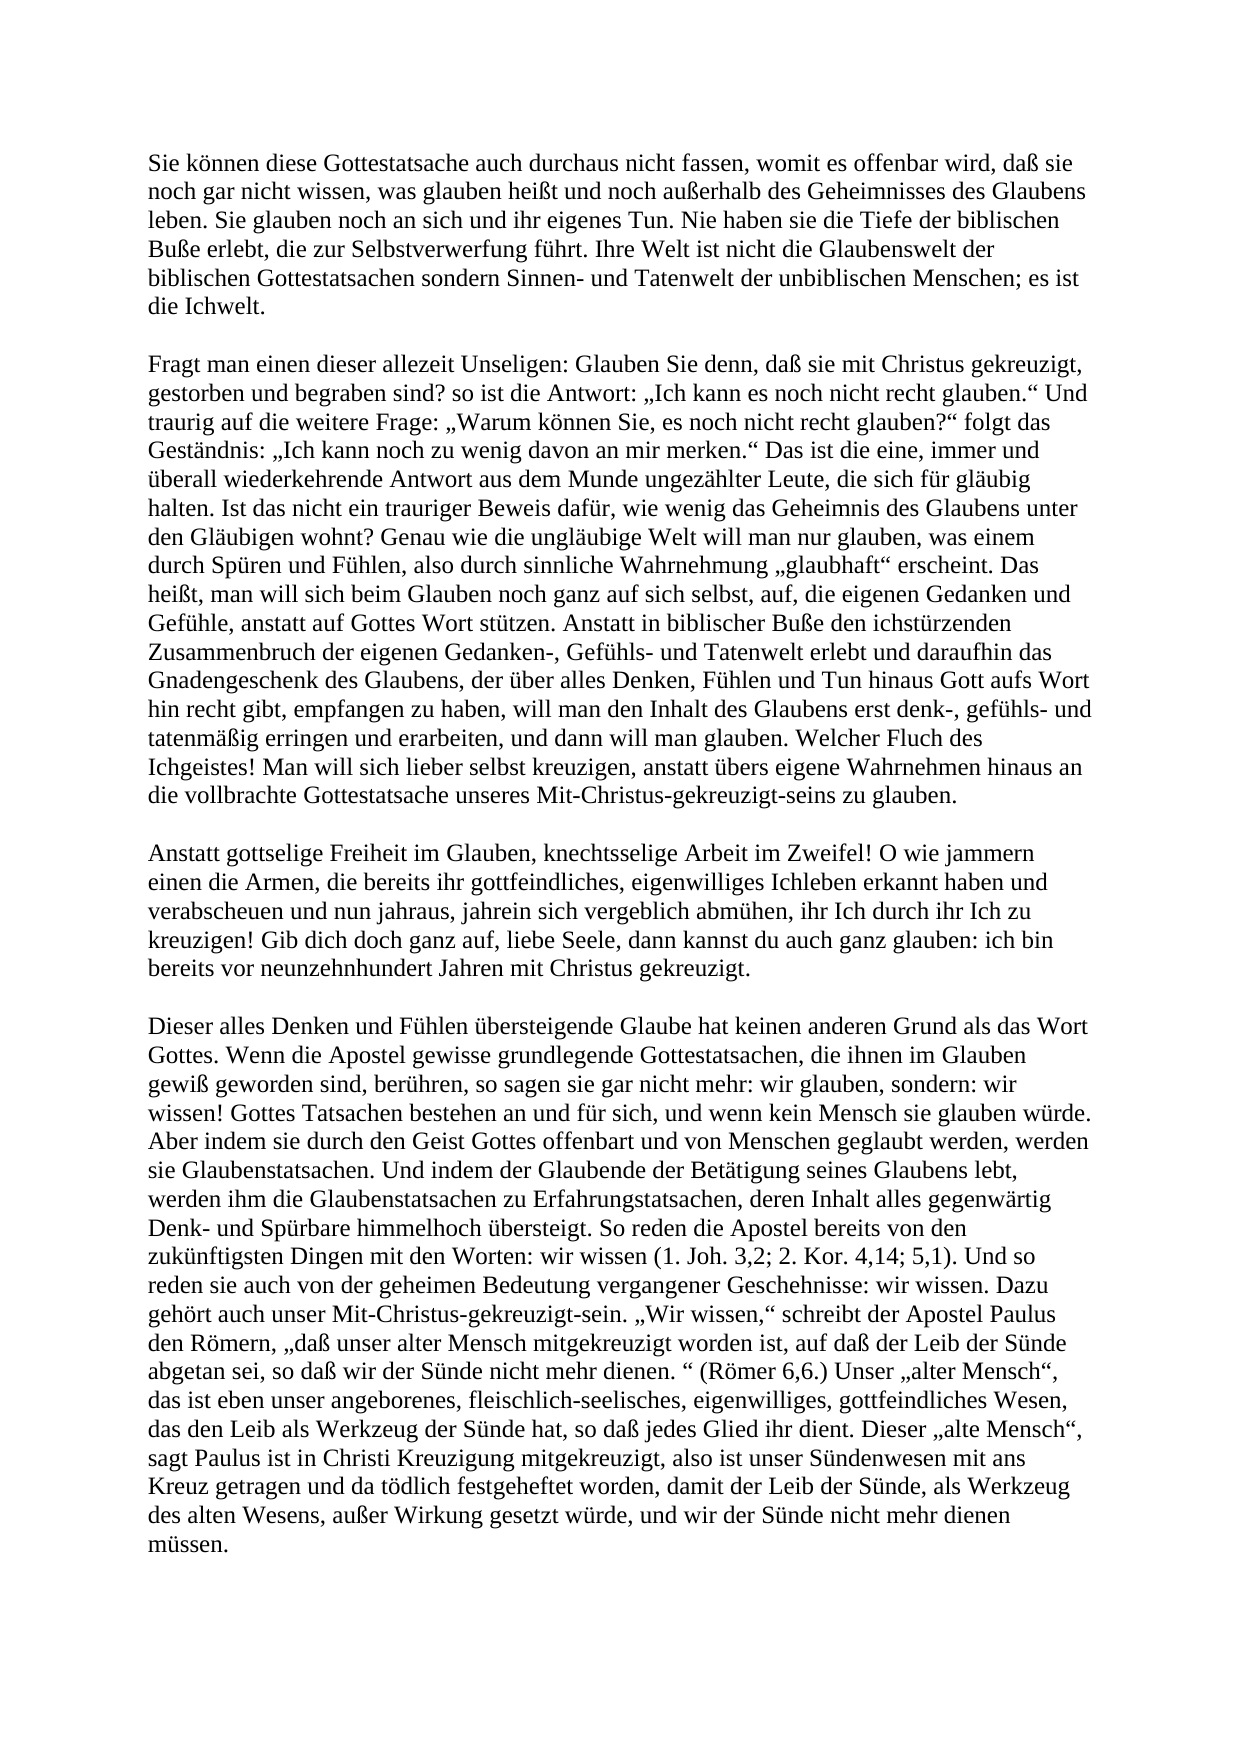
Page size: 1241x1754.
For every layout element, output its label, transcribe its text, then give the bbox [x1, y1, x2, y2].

text Sie können diese Gottestatsache auch durchaus nicht fassen, womit es offenbar wird, daß sie noch gar nicht wissen, was glauben heißt und noch außerhalb des Geheimnisses des Glaubens leben. Sie glauben noch an sich und ihr eigenes Tun. Nie haben sie die Tiefe der biblischen Buße erlebt, die zur Selbstverwerfung führt. Ihre Welt ist nicht die Glaubenswelt der biblischen Gottestatsachen sondern Sinnen- und Tatenwelt der unbiblischen Menschen; es ist die Ichwelt. [148, 148, 1093, 320]
text Anstatt gottselige Freiheit im Glauben, knechtsselige Arbeit im Zweifel! O wie jammern einen die Armen, die bereits ihr gottfeindliches, eigenwilliges Ichleben erkannt haben und verabscheuen und nun jahraus, jahrein sich vergeblich abmühen, ihr Ich durch ihr Ich zu kreuzigen! Gib dich doch ganz auf, liebe Seele, dann kannst du auch ganz glauben: ich bin bereits vor neunzehnhundert Jahren mit Christus gekreuzigt. [148, 838, 1093, 982]
text Fragt man einen dieser allezeit Unseligen: Glauben Sie denn, daß sie mit Christus gekreuzigt, gestorben und begraben sind? so ist die Antwort: „Ich kann es noch nicht recht glauben.“ Und traurig auf die weitere Frage: „Warum können Sie, es noch nicht recht glauben?“ folgt das Geständnis: „Ich kann noch zu wenig davon an mir merken.“ Das ist die eine, immer und überall wiederkehrende Antwort aus dem Munde ungezählter Leute, die sich für gläubig halten. Ist das nicht ein trauriger Beweis dafür, wie wenig das Geheimnis des Glaubens unter den Gläubigen wohnt? Genau wie die ungläubige Welt will man nur glauben, was einem durch Spüren und Fühlen, also durch sinnliche Wahrnehmung „glaubhaft“ erscheint. Das heißt, man will sich beim Glauben noch ganz auf sich selbst, auf, die eigenen Gedanken und Gefühle, anstatt auf Gottes Wort stützen. Anstatt in biblischer Buße den ichstürzenden Zusammenbruch der eigenen Gedanken-, Gefühls- und Tatenwelt erlebt und daraufhin das Gnadengeschenk des Glaubens, der über alles Denken, Fühlen und Tun hinaus Gott aufs Wort hin recht gibt, empfangen zu haben, will man den Inhalt des Glaubens erst denk-, gefühls- und tatenmäßig erringen und erarbeiten, und dann will man glauben. Welcher Fluch des Ichgeistes! Man will sich lieber selbst kreuzigen, anstatt übers eigene Wahrnehmen hinaus an die vollbrachte Gottestatsache unseres Mit-Christus-gekreuzigt-seins zu glauben. [148, 349, 1093, 809]
text Dieser alles Denken und Fühlen übersteigende Glaube hat keinen anderen Grund als das Wort Gottes. Wenn die Apostel gewisse grundlegende Gottestatsachen, die ihnen im Glauben gewiß geworden sind, berühren, so sagen sie gar nicht mehr: wir glauben, sondern: wir wissen! Gottes Tatsachen bestehen an und für sich, und wenn kein Mensch sie glauben würde. Aber indem sie durch den Geist Gottes offenbart und von Menschen geglaubt werden, werden sie Glaubenstatsachen. Und indem der Glaubende der Betätigung seines Glaubens lebt, werden ihm die Glaubenstatsachen zu Erfahrungstatsachen, deren Inhalt alles gegenwärtig Denk- und Spürbare himmelhoch übersteigt. So reden die Apostel bereits von den zukünftigsten Dingen mit den Worten: wir wissen (1. Joh. 3,2; 2. Kor. 4,14; 5,1). Und so reden sie auch von der geheimen Bedeutung vergangener Geschehnisse: wir wissen. Dazu gehört auch unser Mit-Christus-gekreuzigt-sein. „Wir wissen,“ schreibt der Apostel Paulus den Römern, „daß unser alter Mensch mitgekreuzigt worden ist, auf daß der Leib der Sünde abgetan sei, so daß wir der Sünde nicht mehr dienen. “ (Römer 6,6.) Unser „alter Mensch“, das ist eben unser angeborenes, fleischlich-seelisches, eigenwilliges, gottfeindliches Wesen, das den Leib als Werkzeug der Sünde hat, so daß jedes Glied ihr dient. Dieser „alte Mensch“, sagt Paulus ist in Christi Kreuzigung mitgekreuzigt, also ist unser Sündenwesen mit ans Kreuz getragen und da tödlich festgeheftet worden, damit der Leib der Sünde, als Werkzeug des alten Wesens, außer Wirkung gesetzt würde, und wir der Sünde nicht mehr dienen müssen. [148, 1011, 1093, 1558]
